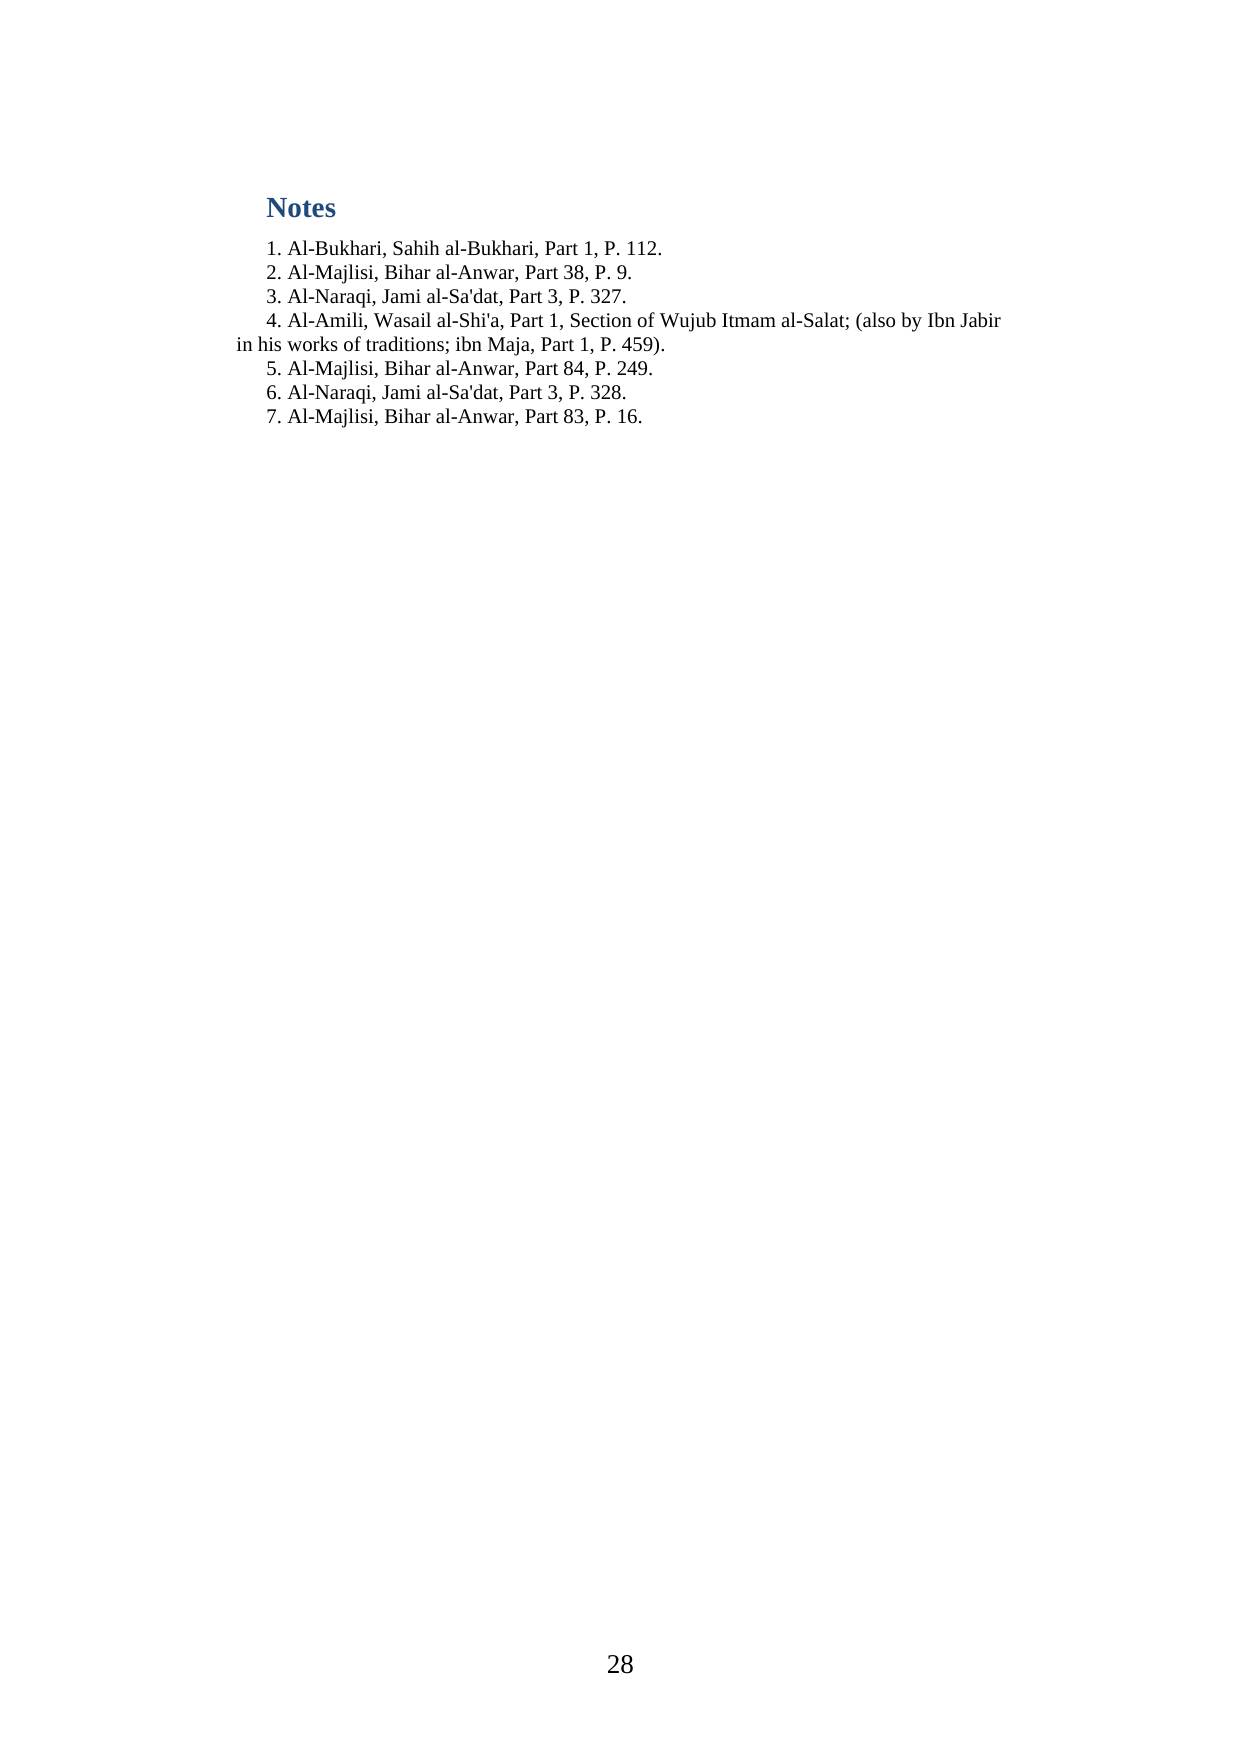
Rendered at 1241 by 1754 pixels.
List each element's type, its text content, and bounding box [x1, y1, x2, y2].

text 2. Al-Majlisi, Bihar al-Anwar, Part 38, P. 9. [236, 260, 1004, 284]
text 7. Al-Majlisi, Bihar al-Anwar, Part 83, P. 16. [236, 404, 1004, 428]
text 1. Al-Bukhari, Sahih al-Bukhari, Part 1, P. 112. [236, 236, 1004, 260]
text 4. Al-Amili, Wasail al-Shi'a, Part 1, Section of Wujub Itmam al-Salat; (also by Ibn Jabir in his works of traditions; ibn Maja, Part 1, P. 459). [236, 308, 1004, 356]
text 3. Al-Naraqi, Jami al-Sa'dat, Part 3, P. 327. [236, 284, 1004, 308]
subtitle Notes [236, 190, 1004, 223]
text 6. Al-Naraqi, Jami al-Sa'dat, Part 3, P. 328. [236, 380, 1004, 404]
text 5. Al-Majlisi, Bihar al-Anwar, Part 84, P. 249. [236, 356, 1004, 380]
